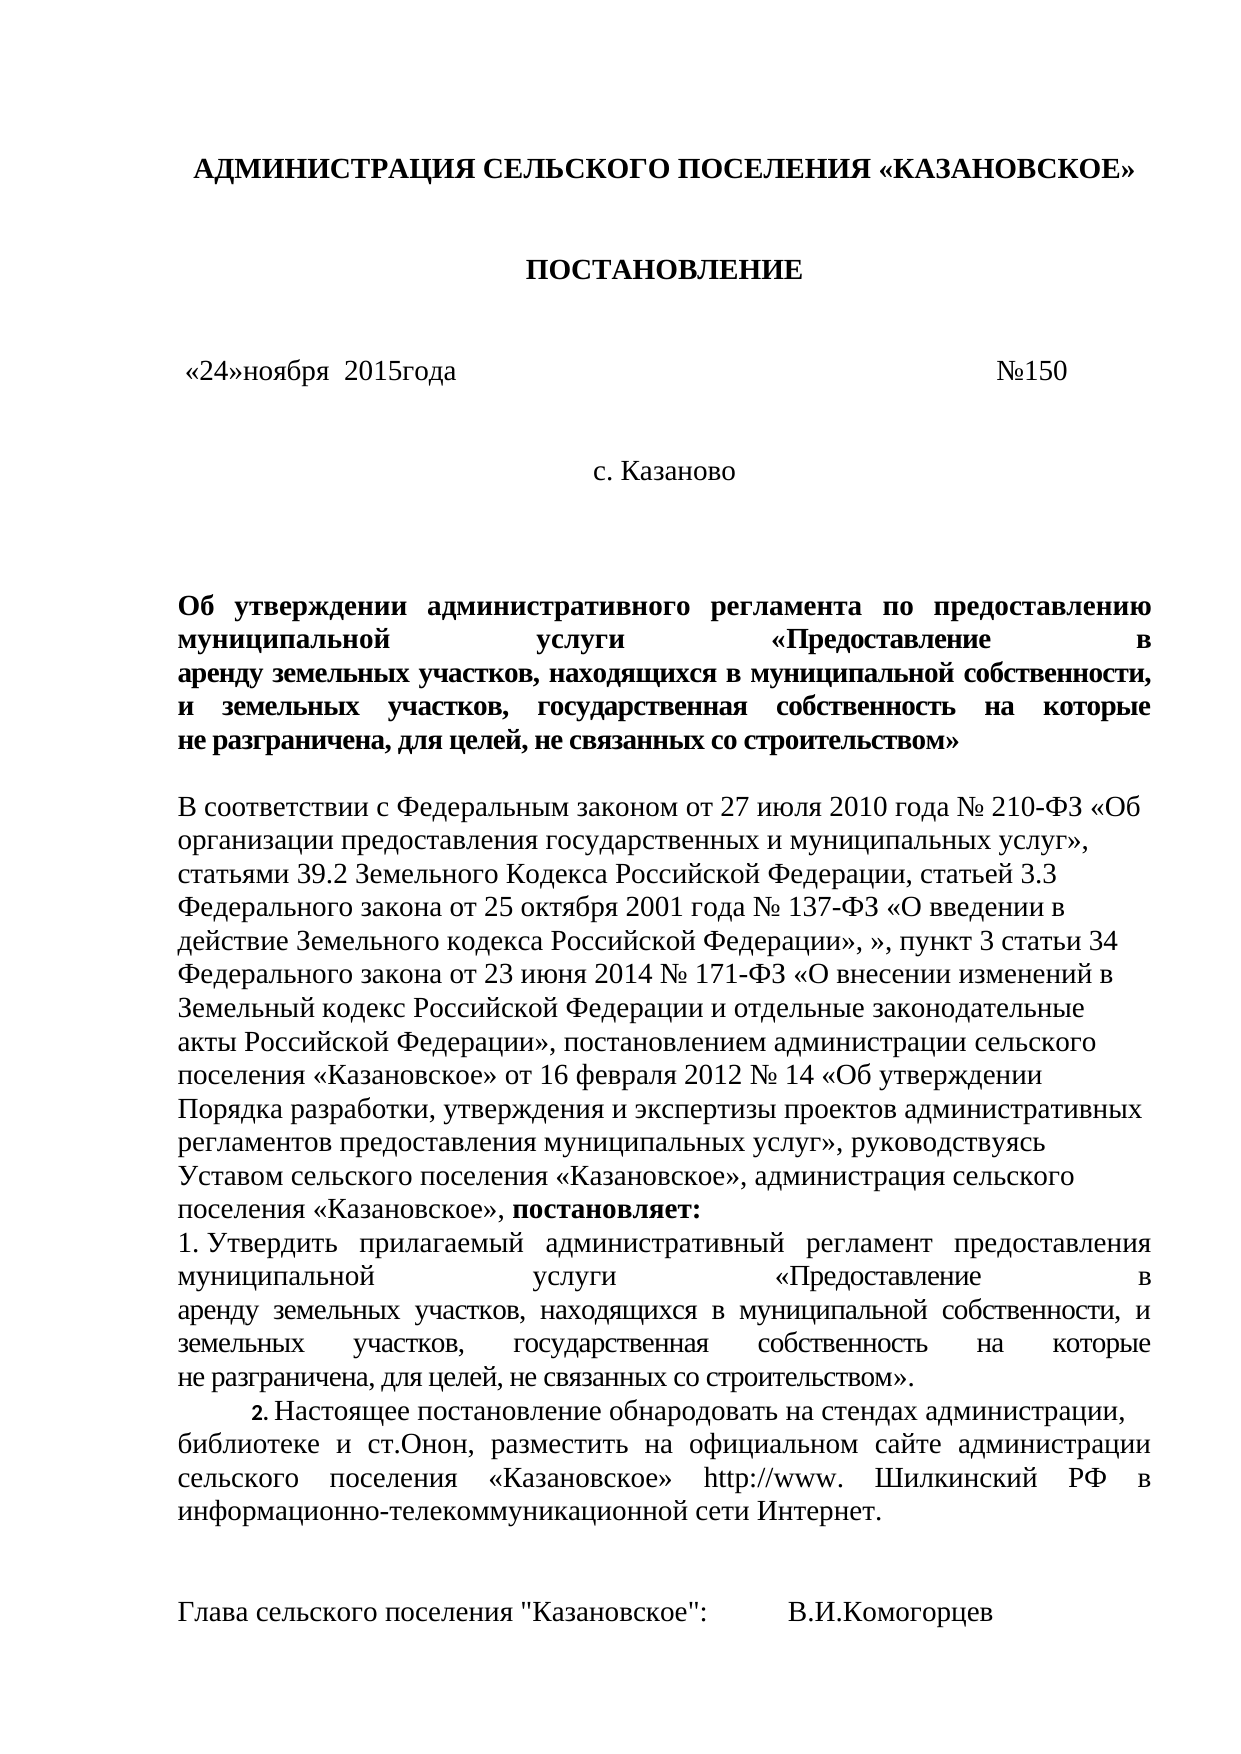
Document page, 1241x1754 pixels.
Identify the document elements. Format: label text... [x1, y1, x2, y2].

text Об утверждении административного регламента по предоставлению муниципальной услуги «Предоставление в аренду земельных участков, находящихся в муниципальной собственности, и земельных участков, государственная собственность на которые не разграничена, для целей, не связанных со строительством» [177, 588, 1152, 755]
text ПОСТАНОВЛЕНИЕ [177, 252, 1152, 286]
text АДМИНИСТРАЦИЯ СЕЛЬСКОГО ПОСЕЛЕНИЯ «КАЗАНОВСКОЕ» [177, 152, 1152, 185]
title 2. Настоящее постановление обнародовать на стендах администрации, [251, 1393, 1152, 1426]
text «24»ноября 2015года №150 [177, 353, 1152, 386]
text с. Казаново [177, 453, 1152, 487]
text 1. Утвердить прилагаемый административный регламент предоставления муниципальной услуги «Предоставление в аренду земельных участков, находящихся в муниципальной собственности, и земельных участков, государственная собственность на которые не разграничена, для целей, не связанных со строительством». [177, 1225, 1152, 1393]
text В соответствии с Федеральным законом от 27 июля 2010 года № 210-ФЗ «Об организации предоставления государственных и муниципальных услуг», статьями 39.2 Земельного Кодекса Российской Федерации, статьей 3.3 Федерального закона от 25 октября 2001 года № 137-ФЗ «О введении в действие Земельного кодекса Российской Федерации», », пункт 3 статьи 34 Федерального закона от 23 июня 2014 № 171-ФЗ «О внесении изменений в Земельный кодекс Российской Федерации и отдельные законодательные акты Российской Федерации», постановлением администрации сельского поселения «Казановское» от 16 февраля 2012 № 14 «Об утверждении Порядка разработки, утверждения и экспертизы проектов административных регламентов предоставления муниципальных услуг», руководствуясь Уставом сельского поселения «Казановское», администрация сельского поселения «Казановское», постановляет: [177, 789, 1152, 1225]
title библиотеке и ст.Онон, разместить на официальном сайте администрации сельского поселения «Казановское» httр://www. Шилкинский РФ в информационно-телекоммуникационной сети Интернет. [177, 1426, 1152, 1527]
title Глава сельского поселения "Казановское": В.И.Комогорцев [177, 1594, 1152, 1627]
